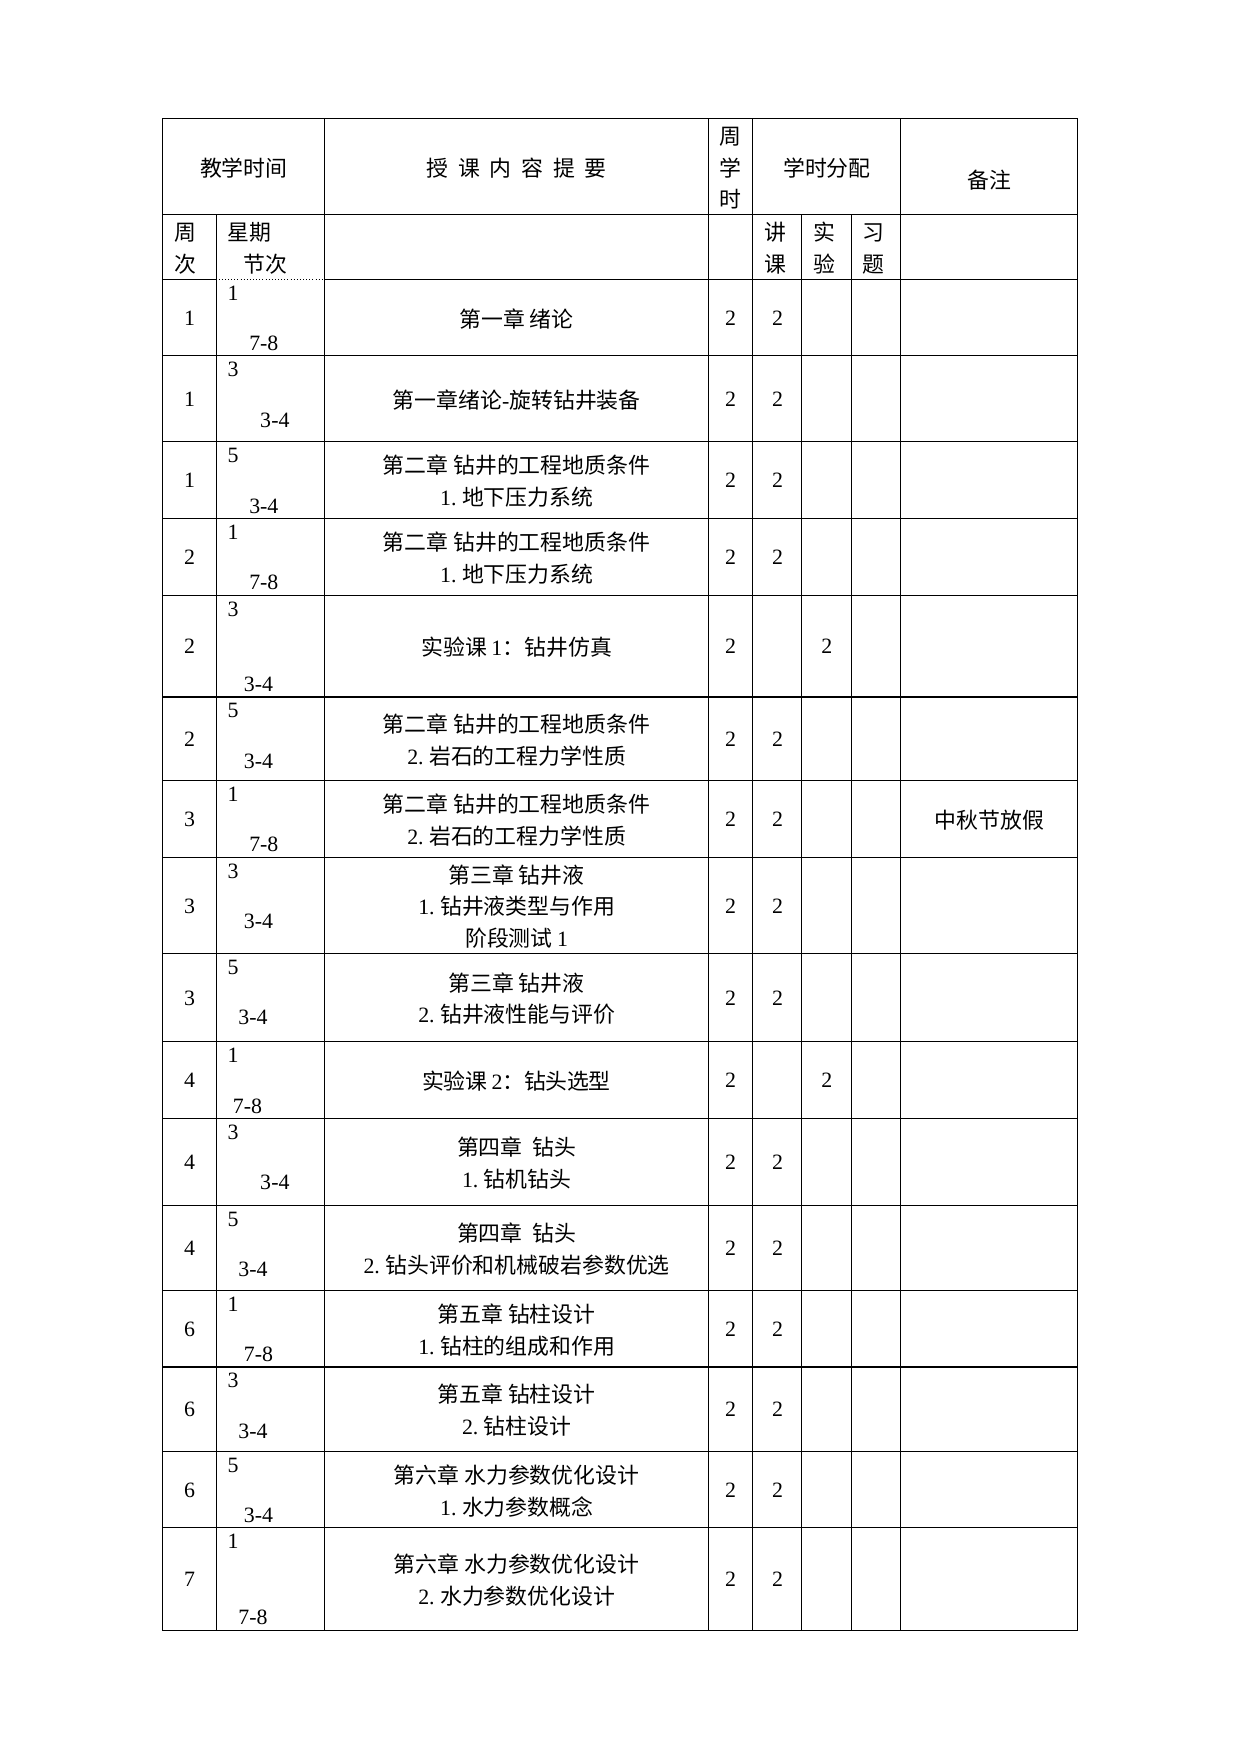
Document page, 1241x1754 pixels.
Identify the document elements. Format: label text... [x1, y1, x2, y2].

table_cell 2 [753, 858, 801, 953]
table_cell 1 [163, 356, 216, 441]
table_cell 2 [709, 858, 752, 953]
table_cell 2 [709, 1119, 752, 1205]
table_cell 第五章 钻柱设计 1. 钻柱的组成和作用 [325, 1291, 708, 1366]
table_cell 2 [709, 781, 752, 857]
table_cell 3 [163, 954, 216, 1041]
table_cell 4 [163, 1206, 216, 1290]
table_cell 2 [802, 1042, 851, 1118]
table_cell 2 [709, 1291, 752, 1366]
table_cell [709, 215, 752, 278]
table_cell [325, 215, 708, 278]
table_cell [802, 356, 851, 441]
table_cell 1 [163, 280, 216, 355]
table_cell 7 [163, 1528, 216, 1629]
table_cell 2 [709, 356, 752, 441]
table_cell [901, 356, 1077, 441]
table_cell 5 3-4 [217, 442, 324, 518]
table_cell 3 3-4 [217, 596, 324, 696]
table_cell 2 [709, 280, 752, 355]
table_cell [802, 781, 851, 857]
table_cell 第二章 钻井的工程地质条件 1. 地下压力系统 [325, 519, 708, 594]
table_cell 3 [163, 858, 216, 953]
table_cell [852, 1528, 900, 1629]
table_cell [802, 1452, 851, 1527]
table_cell 第一章绪论-旋转钻井装备 [325, 356, 708, 441]
table_cell 2 [753, 1206, 801, 1290]
table_cell 2 [709, 698, 752, 780]
table_cell 第二章 钻井的工程地质条件 2. 岩石的工程力学性质 [325, 698, 708, 780]
table_cell [901, 1528, 1077, 1629]
table_cell 第一章 绪论 [325, 280, 708, 355]
table_cell 4 [163, 1119, 216, 1205]
table_cell [802, 1528, 851, 1629]
table_cell 2 [753, 280, 801, 355]
table_cell 周次 [163, 215, 216, 278]
table_cell 2 [753, 954, 801, 1041]
table_cell [753, 1042, 801, 1118]
table_cell [802, 519, 851, 594]
table_cell 3 3-4 [217, 1119, 324, 1205]
table_cell 2 [753, 356, 801, 441]
table_cell [852, 954, 900, 1041]
table_cell 1 7-8 [217, 1291, 324, 1366]
table_cell [901, 442, 1077, 518]
table_cell [802, 954, 851, 1041]
table_cell 第四章 钻头 1. 钻机钻头 [325, 1119, 708, 1205]
table_cell 6 [163, 1452, 216, 1527]
table_cell [802, 1368, 851, 1451]
table_cell [901, 280, 1077, 355]
table_cell 第二章 钻井的工程地质条件 1. 地下压力系统 [325, 442, 708, 518]
table_cell 2 [709, 442, 752, 518]
table_cell [901, 1368, 1077, 1451]
table_cell 2 [753, 1452, 801, 1527]
table_cell [901, 215, 1077, 278]
table_cell [852, 858, 900, 953]
table_cell 2 [709, 519, 752, 594]
table_cell [901, 1119, 1077, 1205]
table_cell [802, 858, 851, 953]
table_header 备注 [901, 119, 1077, 214]
table_cell 1 7-8 [217, 519, 324, 594]
table_cell 6 [163, 1291, 216, 1366]
table_cell [852, 596, 900, 696]
table_cell 2 [753, 1291, 801, 1366]
table_cell 2 [163, 698, 216, 780]
table_cell [852, 280, 900, 355]
table_cell 2 [163, 519, 216, 594]
table_cell 习题 [852, 215, 900, 278]
table_cell 第六章 水力参数优化设计 2. 水力参数优化设计 [325, 1528, 708, 1629]
table_cell 第四章 钻头 2. 钻头评价和机械破岩参数优选 [325, 1206, 708, 1290]
table_cell [753, 596, 801, 696]
table_header 教学时间 [163, 119, 324, 214]
table_cell [852, 781, 900, 857]
table_cell 4 [163, 1042, 216, 1118]
table_cell 第五章 钻柱设计 2. 钻柱设计 [325, 1368, 708, 1451]
table_cell [901, 1206, 1077, 1290]
table_cell [901, 519, 1077, 594]
table_cell 第三章 钻井液 1. 钻井液类型与作用 阶段测试1 [325, 858, 708, 953]
table_cell 5 3-4 [217, 1206, 324, 1290]
table_cell [901, 858, 1077, 953]
table_cell 1 7-8 [217, 1042, 324, 1118]
table_cell [901, 954, 1077, 1041]
table_header 学时分配 [753, 119, 900, 214]
table_cell [901, 1291, 1077, 1366]
table_cell 5 3-4 [217, 1452, 324, 1527]
table_cell 2 [753, 1368, 801, 1451]
table_cell 第二章 钻井的工程地质条件 2. 岩石的工程力学性质 [325, 781, 708, 857]
table_cell 3 3-4 [217, 356, 324, 441]
table_cell [901, 596, 1077, 696]
table_cell 3 [163, 781, 216, 857]
table_cell 第六章 水力参数优化设计 1. 水力参数概念 [325, 1452, 708, 1527]
table_cell 实验 [802, 215, 851, 278]
table_cell [802, 1119, 851, 1205]
table_cell 2 [709, 1368, 752, 1451]
table_cell 实验课1：钻井仿真 [325, 596, 708, 696]
table_cell 6 [163, 1368, 216, 1451]
table_cell 1 7-8 [217, 781, 324, 857]
table_cell 2 [753, 698, 801, 780]
table_cell [802, 698, 851, 780]
table_cell [852, 1452, 900, 1527]
table_cell [852, 1042, 900, 1118]
table_cell 5 3-4 [217, 698, 324, 780]
table_header 授 课 内 容 提 要 [325, 119, 708, 214]
table_cell 2 [753, 519, 801, 594]
table_cell 讲课 [753, 215, 801, 278]
table_cell 2 [709, 1042, 752, 1118]
table_cell [852, 1206, 900, 1290]
table_cell 2 [709, 954, 752, 1041]
table_cell [852, 442, 900, 518]
table_cell [852, 698, 900, 780]
table_cell 2 [709, 1528, 752, 1629]
table_cell 2 [709, 1452, 752, 1527]
table_cell [852, 356, 900, 441]
table_cell 1 [163, 442, 216, 518]
table_cell 2 [163, 596, 216, 696]
table_cell [901, 1042, 1077, 1118]
table_cell [802, 1291, 851, 1366]
table_cell 实验课2：钻头选型 [325, 1042, 708, 1118]
table_cell 中秋节放假 [901, 781, 1077, 857]
table_cell [852, 519, 900, 594]
table_cell 2 [709, 1206, 752, 1290]
table_cell 1 7-8 [217, 1528, 324, 1629]
table_cell 第三章 钻井液 2. 钻井液性能与评价 [325, 954, 708, 1041]
table_cell 2 [802, 596, 851, 696]
table_cell [852, 1119, 900, 1205]
table_header 周学时 [709, 119, 752, 214]
table_cell [802, 1206, 851, 1290]
table_cell [852, 1291, 900, 1366]
table_cell 2 [753, 1528, 801, 1629]
table_cell 5 3-4 [217, 954, 324, 1041]
table_cell 3 3-4 [217, 858, 324, 953]
table_cell [901, 1452, 1077, 1527]
table_cell [802, 280, 851, 355]
table_cell 2 [753, 442, 801, 518]
table_cell [901, 698, 1077, 780]
table_cell [852, 1368, 900, 1451]
table_cell 2 [753, 1119, 801, 1205]
table_cell 1 7-8 [217, 279, 324, 355]
table_cell 星期 节次 [217, 215, 324, 278]
table_cell 2 [753, 781, 801, 857]
table_cell 2 [709, 596, 752, 696]
table_cell [802, 442, 851, 518]
table_cell 3 3-4 [217, 1368, 324, 1451]
